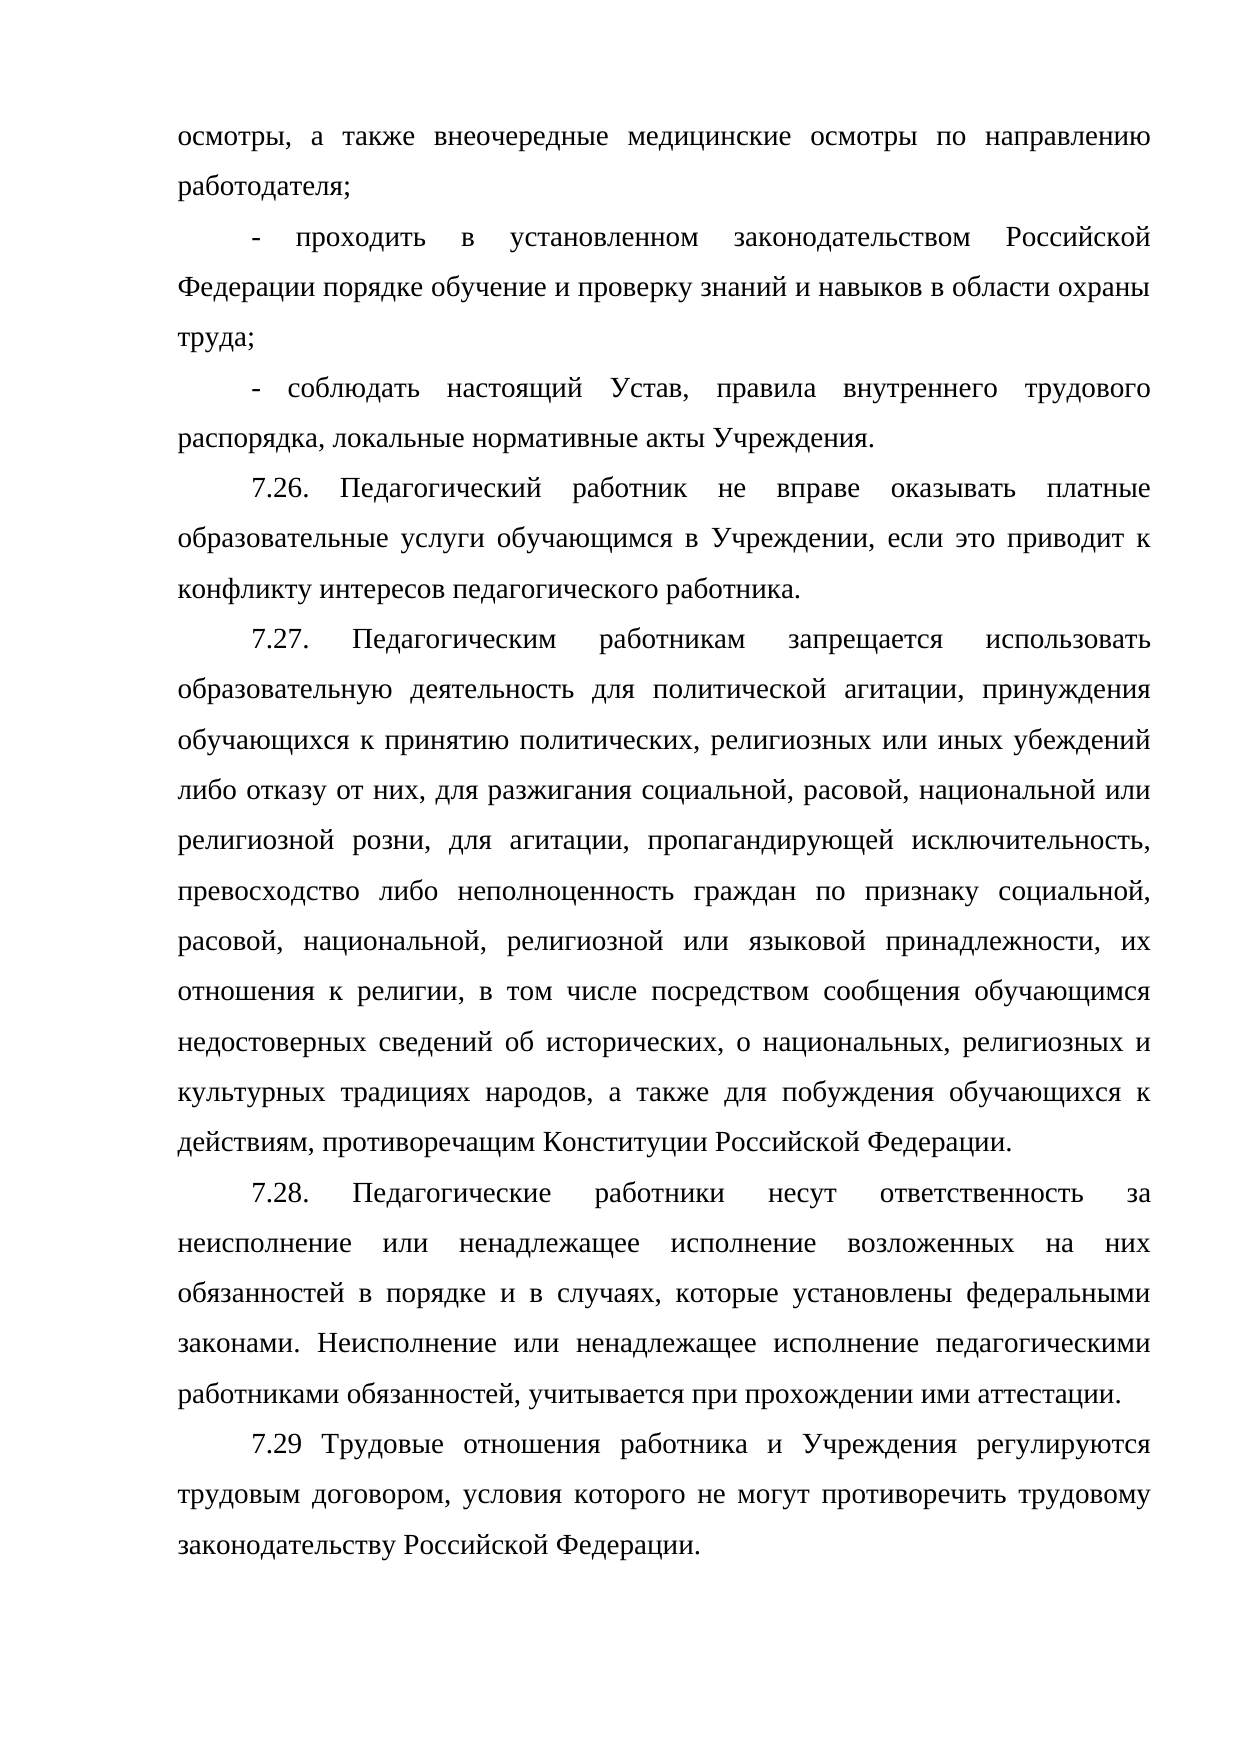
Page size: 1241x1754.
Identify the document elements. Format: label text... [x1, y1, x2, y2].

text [177, 118, 1152, 202]
text 7.27. Педагогическим работникам запрещается использовать образовательную деятельность для политической агитации, принуждения обучающихся к принятию политических, религиозных или иных убеждений либо отказу от них, для разжигания социальной, расовой, национальной или религиозной розни, для агитации, пропагандирующей исключительность, превосходство либо неполноценность граждан по признаку социальной, расовой, национальной, религиозной или языковой принадлежности, их отношения к религии, в том числе посредством сообщения обучающимся недостоверных сведений об исторических, о национальных, религиозных и культурных традициях народов, а также для побуждения обучающихся к действиям, противоречащим Конституции Российской Федерации. [177, 621, 1152, 1158]
text - соблюдать настоящий Устав, правила внутреннего трудового распорядка, локальные нормативные акты Учреждения. [177, 370, 1152, 453]
text - проходить в установленном законодательством Российской Федерации порядке обучение и проверку знаний и навыков в области охраны труда; [177, 219, 1152, 353]
text 7.28. Педагогические работники несут ответственность за неисполнение или ненадлежащее исполнение возложенных на них обязанностей в порядке и в случаях, которые установлены федеральными законами. Неисполнение или ненадлежащее исполнение педагогическими работниками обязанностей, учитывается при прохождении ими аттестации. [177, 1175, 1152, 1409]
text 7.29 Трудовые отношения работника и Учреждения регулируются трудовым договором, условия которого не могут противоречить трудовому законодательству Российской Федерации. [177, 1426, 1152, 1560]
text 7.26. Педагогический работник не вправе оказывать платные образовательные услуги обучающимся в Учреждении, если это приводит к конфликту интересов педагогического работника. [177, 470, 1152, 604]
